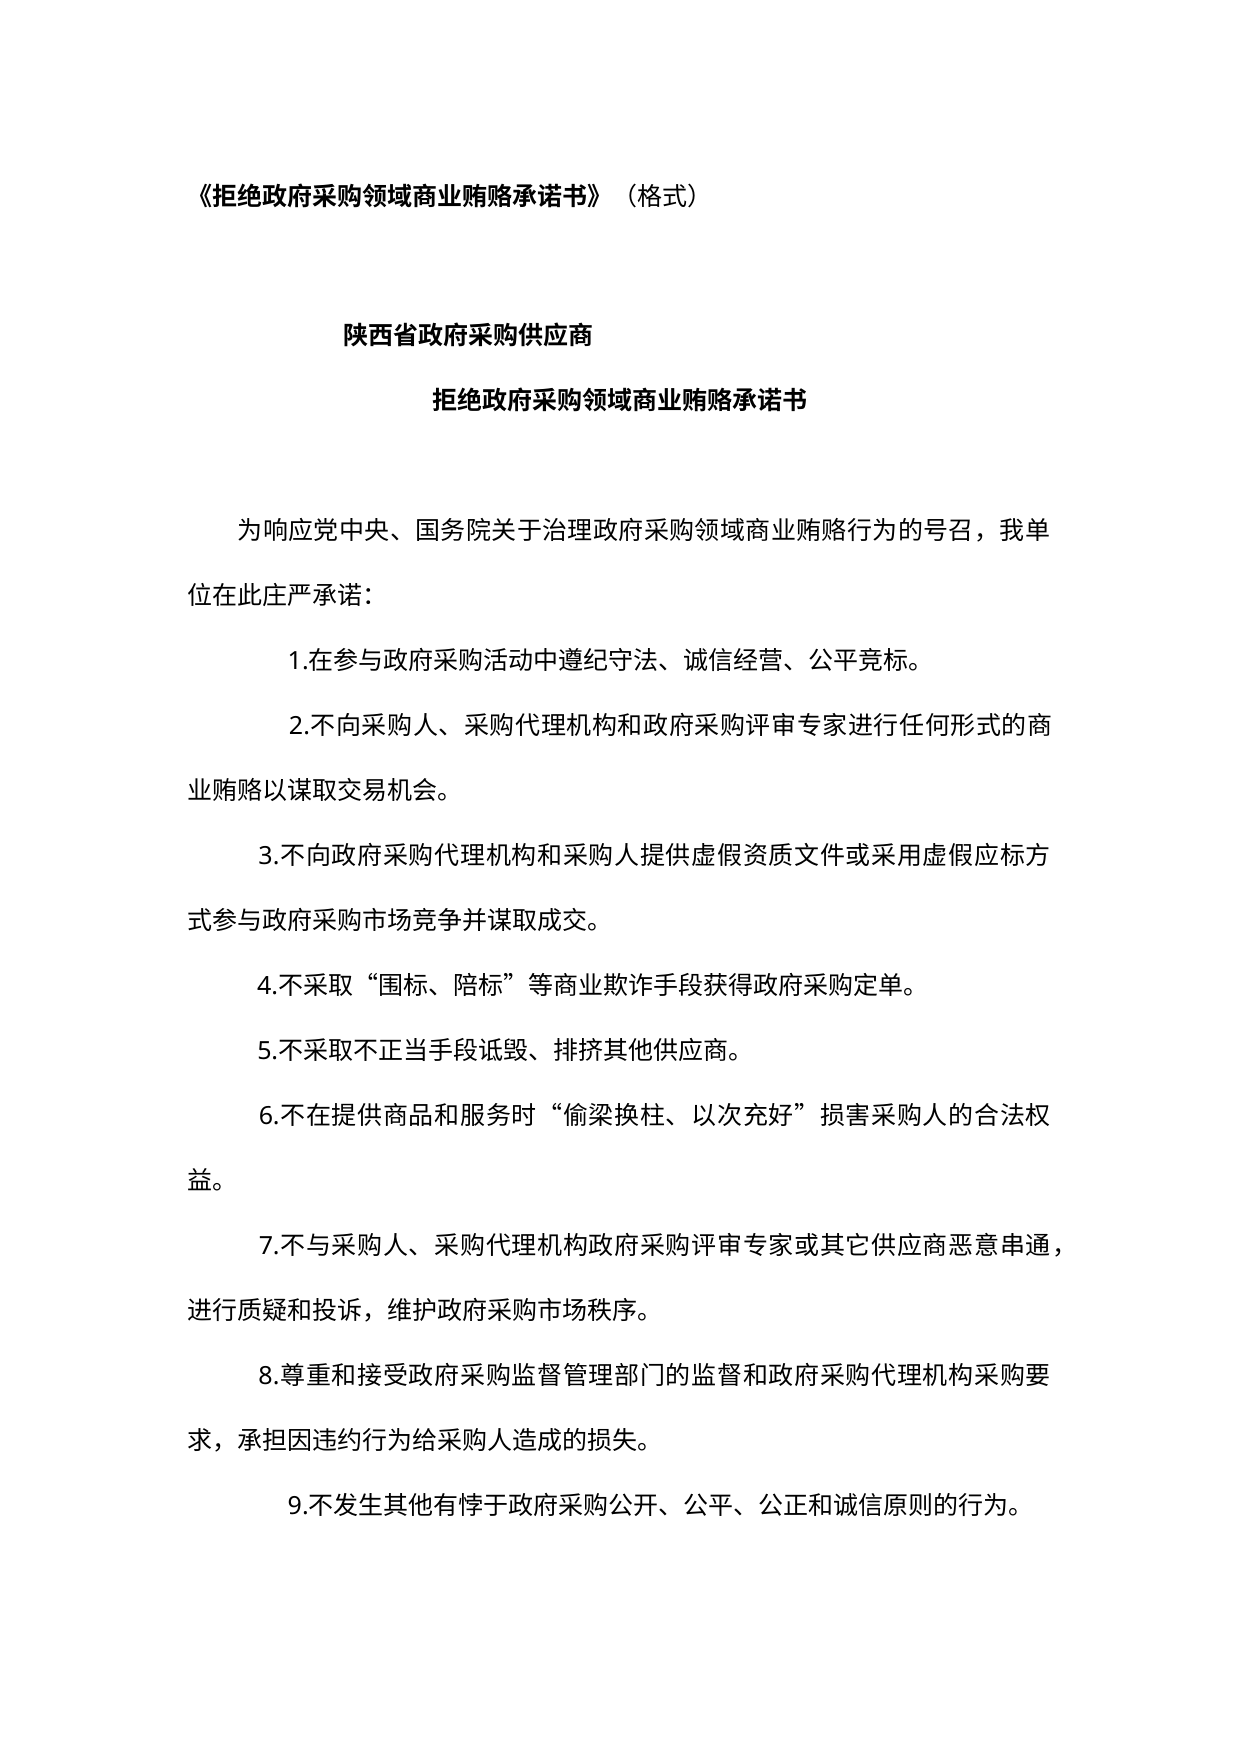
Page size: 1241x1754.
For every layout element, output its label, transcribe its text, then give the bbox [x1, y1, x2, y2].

text 7.不与采购人、采购代理机构政府采购评审专家或其它供应商恶意串通，进行质疑和投诉，维护政府采购市场秩序。 [187, 1211, 1053, 1341]
text 4.不采取“围标、陪标”等商业欺诈手段获得政府采购定单。 [187, 951, 1053, 1016]
text 2.不向采购人、采购代理机构和政府采购评审专家进行任何形式的商业贿赂以谋取交易机会。 [187, 691, 1053, 821]
text 8.尊重和接受政府采购监督管理部门的监督和政府采购代理机构采购要求，承担因违约行为给采购人造成的损失。 [187, 1341, 1053, 1471]
text 拒绝政府采购领域商业贿赂承诺书 [187, 366, 1053, 431]
text 9.不发生其他有悖于政府采购公开、公平、公正和诚信原则的行为。 [187, 1471, 1053, 1536]
text 为响应党中央、国务院关于治理政府采购领域商业贿赂行为的号召，我单位在此庄严承诺： [187, 496, 1053, 626]
text 5.不采取不正当手段诋毁、排挤其他供应商。 [187, 1016, 1053, 1081]
text 3.不向政府采购代理机构和采购人提供虚假资质文件或采用虚假应标方式参与政府采购市场竞争并谋取成交。 [187, 821, 1053, 951]
text 6.不在提供商品和服务时“偷梁换柱、以次充好”损害采购人的合法权益。 [187, 1081, 1053, 1211]
text 《拒绝政府采购领域商业贿赂承诺书》（格式） [187, 162, 1053, 227]
text 1.在参与政府采购活动中遵纪守法、诚信经营、公平竞标。 [187, 626, 1053, 691]
text 陕西省政府采购供应商 [187, 301, 1053, 366]
